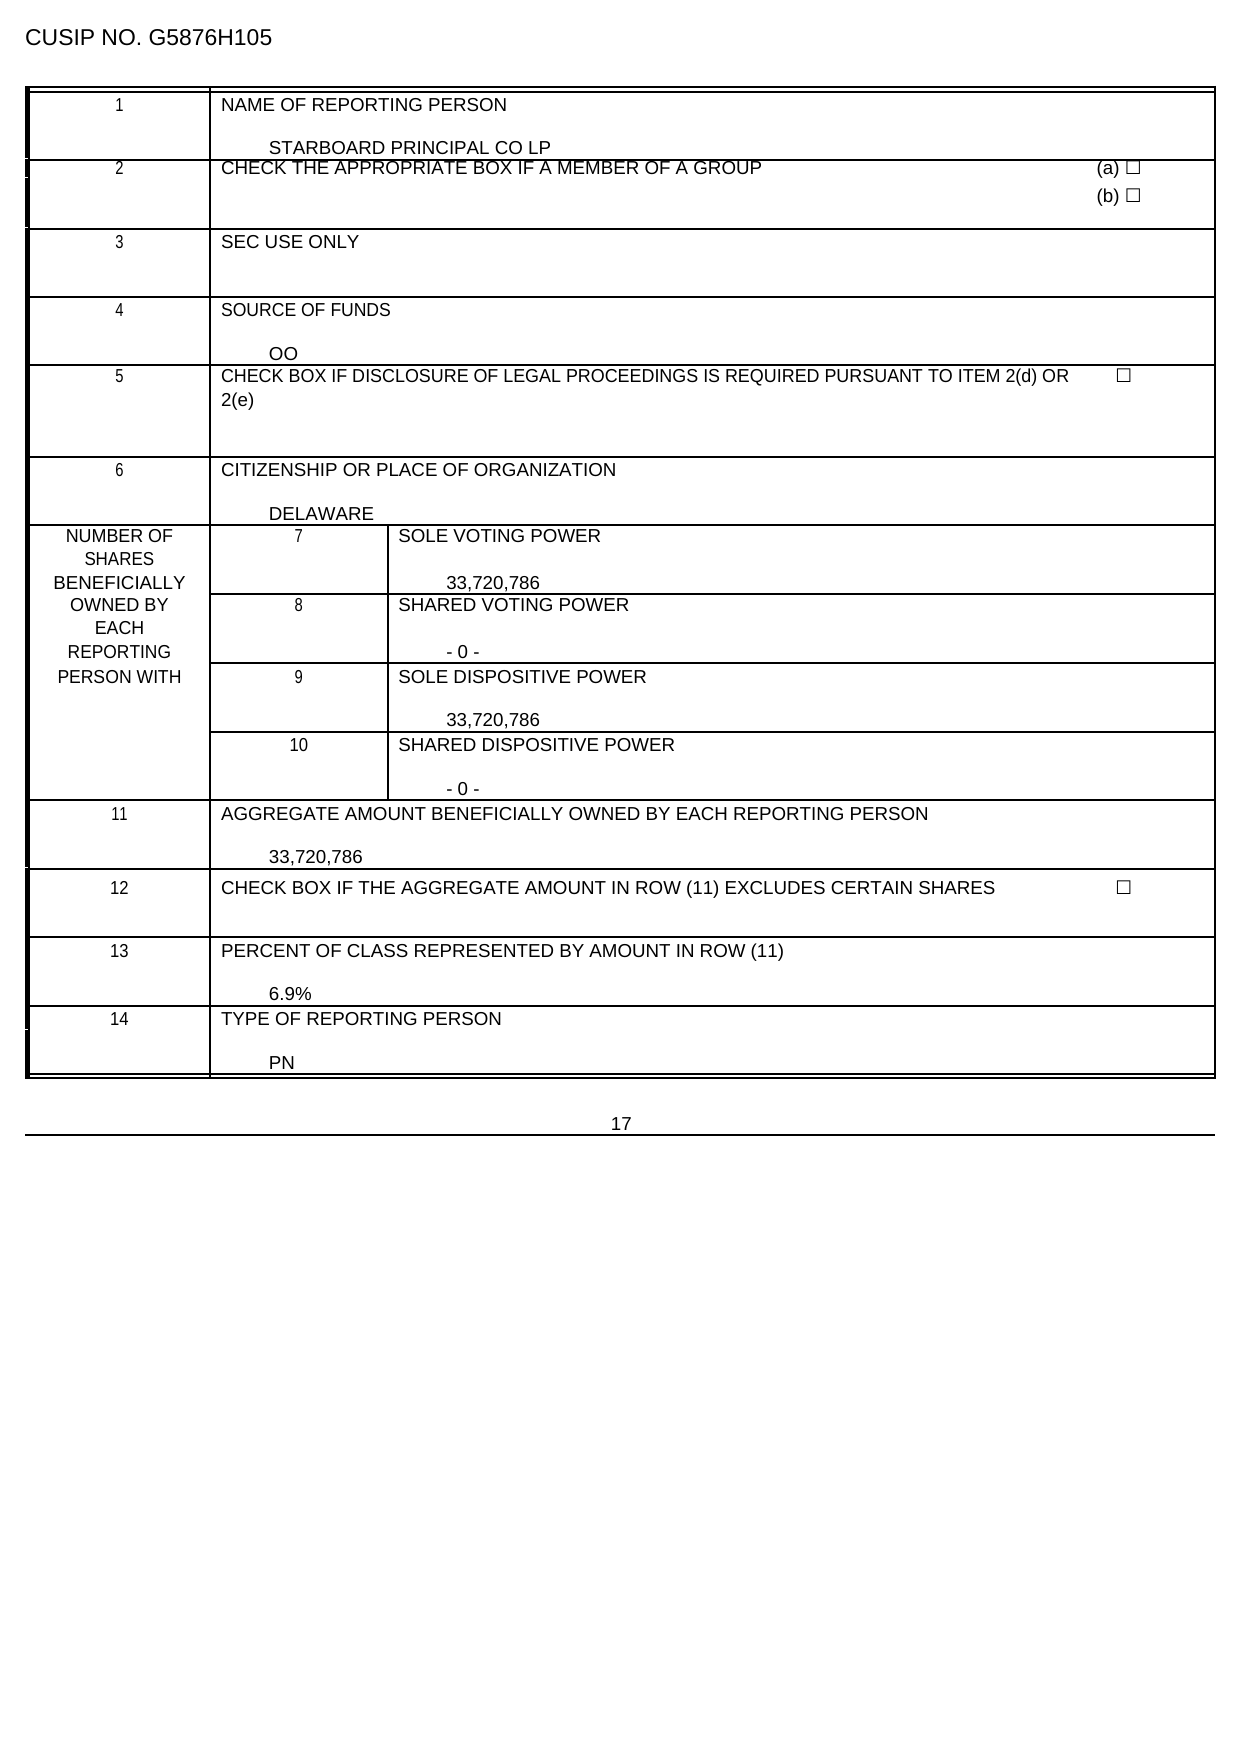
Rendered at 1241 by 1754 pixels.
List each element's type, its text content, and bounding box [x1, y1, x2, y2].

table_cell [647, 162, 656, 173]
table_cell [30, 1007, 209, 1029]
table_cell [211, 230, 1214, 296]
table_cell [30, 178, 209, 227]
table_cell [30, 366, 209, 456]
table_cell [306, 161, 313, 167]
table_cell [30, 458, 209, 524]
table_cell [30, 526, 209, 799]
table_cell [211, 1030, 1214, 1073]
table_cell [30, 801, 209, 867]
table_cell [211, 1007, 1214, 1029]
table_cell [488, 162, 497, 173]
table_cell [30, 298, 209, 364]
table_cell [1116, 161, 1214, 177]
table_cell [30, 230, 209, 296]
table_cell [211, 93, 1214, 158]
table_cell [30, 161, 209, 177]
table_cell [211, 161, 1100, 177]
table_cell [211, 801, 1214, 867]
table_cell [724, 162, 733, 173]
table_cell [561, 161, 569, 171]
text CUSIP NO. G5876H105 [25, 23, 1215, 50]
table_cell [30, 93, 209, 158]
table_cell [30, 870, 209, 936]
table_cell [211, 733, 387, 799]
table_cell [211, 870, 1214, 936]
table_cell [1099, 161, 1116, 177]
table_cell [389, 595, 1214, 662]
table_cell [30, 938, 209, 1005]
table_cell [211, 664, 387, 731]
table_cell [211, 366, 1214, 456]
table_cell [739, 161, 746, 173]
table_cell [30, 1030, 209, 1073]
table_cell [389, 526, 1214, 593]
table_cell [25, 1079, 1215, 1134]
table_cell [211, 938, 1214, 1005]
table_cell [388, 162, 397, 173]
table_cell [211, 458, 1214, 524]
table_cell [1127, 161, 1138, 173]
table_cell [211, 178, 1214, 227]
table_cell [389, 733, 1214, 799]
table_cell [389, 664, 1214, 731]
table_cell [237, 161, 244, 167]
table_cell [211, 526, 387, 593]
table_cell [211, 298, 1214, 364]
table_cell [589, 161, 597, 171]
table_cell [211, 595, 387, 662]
